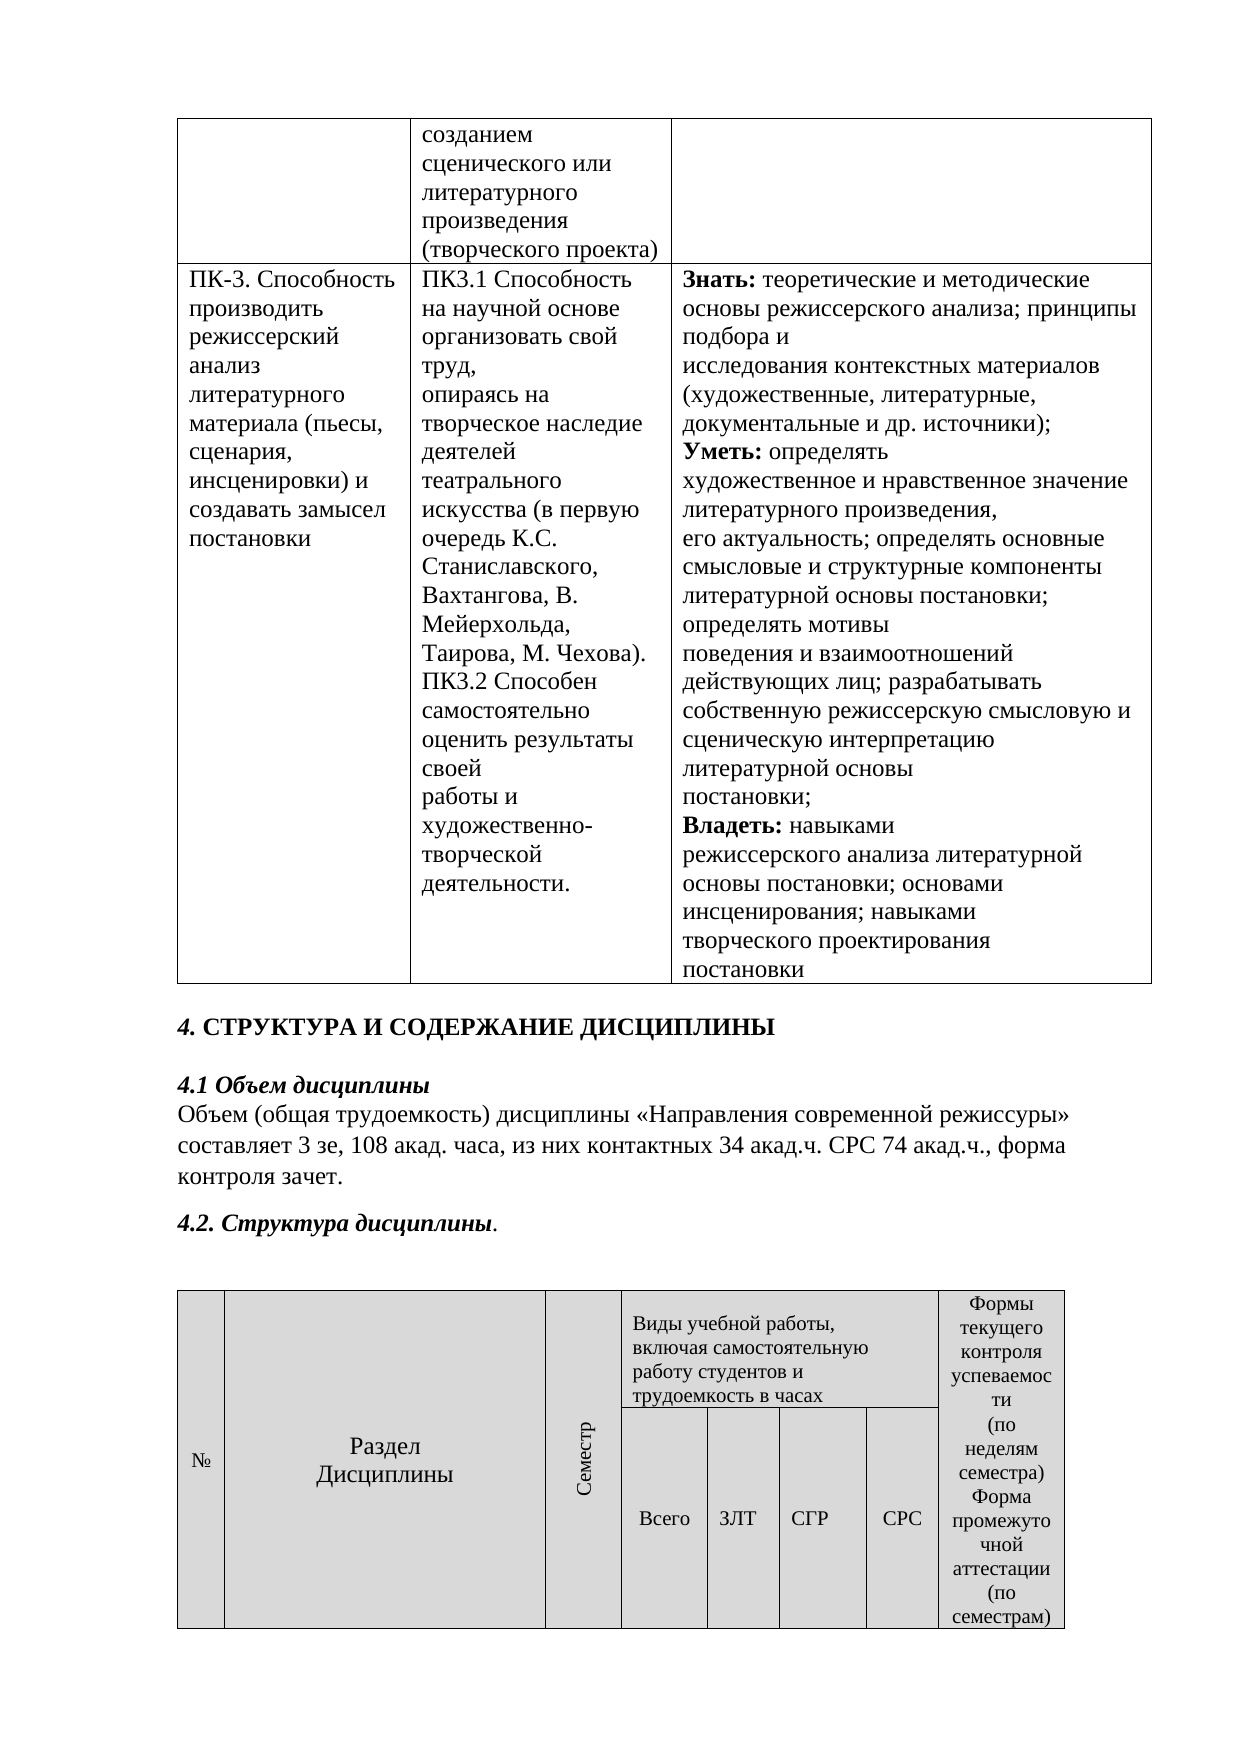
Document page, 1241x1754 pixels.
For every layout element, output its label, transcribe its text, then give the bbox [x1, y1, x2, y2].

table_cell ЗЛТ [708, 1408, 779, 1628]
table_header Семестр [546, 1291, 621, 1628]
table_header Виды учебной работы, включая самостоятельную работу студентов и трудоемкость в часах [622, 1291, 938, 1407]
table_cell СРС [867, 1408, 938, 1628]
table_header № [178, 1291, 224, 1628]
table_cell СГР [780, 1408, 866, 1628]
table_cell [411, 119, 671, 263]
table_cell ПК3.1 Способность на научной основе организовать свой труд, опираясь на творческое наследие деятелей театрального искусства (в первую очередь К.С. Станиславского, Вахтангова, В. Мейерхольда, Таирова, М. Чехова). ПК3.2 Способен самостоятельно оценить результаты своей работы и художественно-творческой деятельности. [411, 264, 671, 983]
table_cell Знать: теоретические и методические основы режиссерского анализа; принципы подбора и исследования контекстных материалов (художественные, литературные, документальные и др. источники); Уметь: определять художественное и нравственное значение литературного произведения, его актуальность; определять основные смысловые и структурные компоненты литературной основы постановки; определять мотивы поведения и взаимоотношений действующих лиц; разрабатывать собственную режиссерскую смысловую и сценическую интерпретацию литературной основы постановки; Владеть: навыками режиссерского анализа литературной основы постановки; основами инсценирования; навыками творческого проектирования постановки [672, 264, 1151, 983]
table_cell Всего [622, 1408, 707, 1628]
text 4.1 Объем дисциплины [177, 1070, 1152, 1099]
text 4. СТРУКТУРА И СОДЕРЖАНИЕ ДИСЦИПЛИНЫ [177, 1012, 1152, 1041]
table_header Формы текущего контроля успеваемости (по неделям семестра) Форма промежуточной аттестации (по семестрам) [939, 1291, 1064, 1628]
table_header Раздел Дисциплины [225, 1291, 545, 1628]
table_cell ПК-3. Способность производить режиссерский анализ литературного материала (пьесы, сценария, инсценировки) и создавать замысел постановки [178, 264, 410, 983]
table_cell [178, 119, 410, 263]
text Объем (общая трудоемкость) дисциплины «Направления современной режиссуры» составляет 3 зе, 108 акад. часа, из них контактных 34 акад.ч. СРС 74 акад.ч., форма контроля зачет. [177, 1099, 1152, 1189]
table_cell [672, 119, 1151, 263]
text 4.2. Структура дисциплины. [177, 1208, 1152, 1237]
